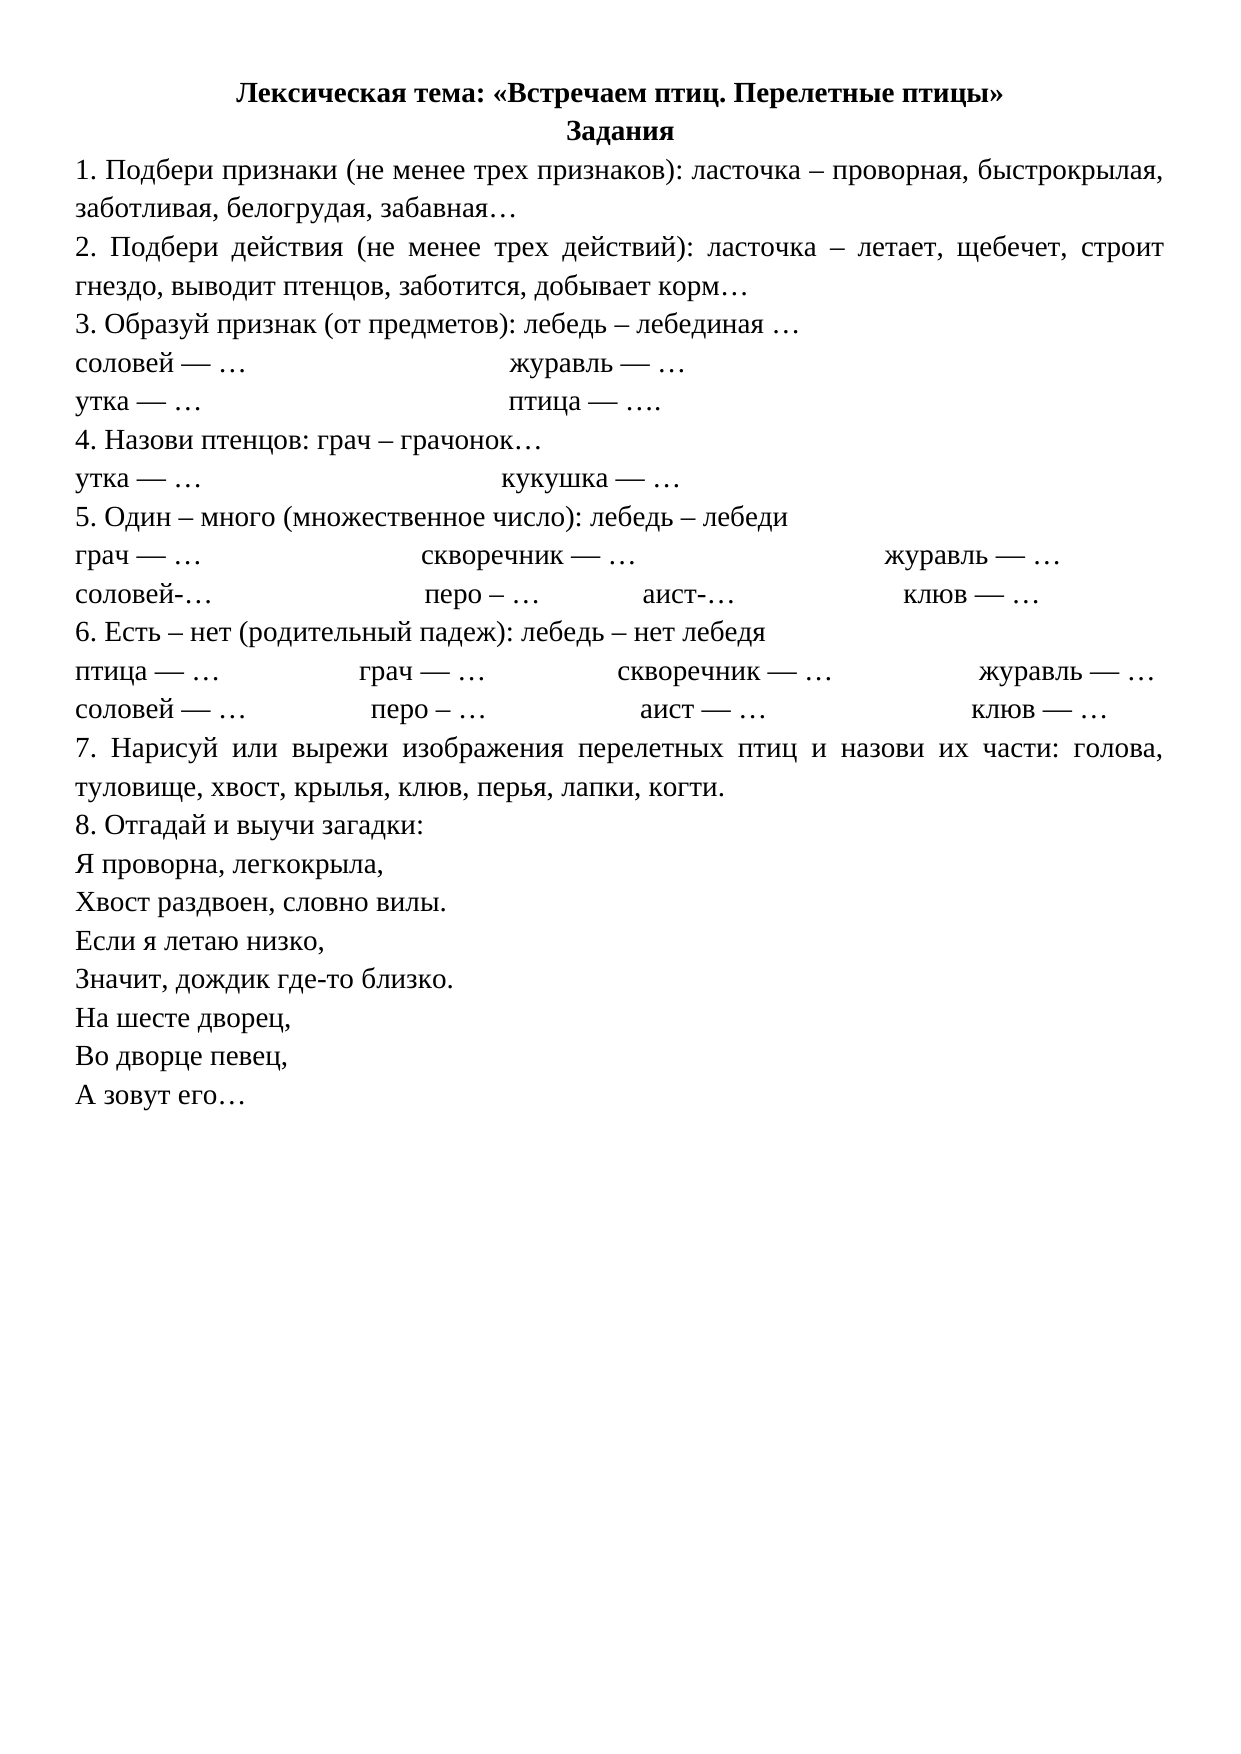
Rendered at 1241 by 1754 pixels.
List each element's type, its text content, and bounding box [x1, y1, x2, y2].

text птица — … грач — … скворечник — … журавль — … [75, 653, 1165, 687]
text На шесте дворец, [75, 1000, 1165, 1033]
text утка — … птица — …. [75, 383, 1165, 417]
text соловей — … журавль — … [75, 345, 1165, 378]
text соловей — … перо – … аист — … клюв — … [75, 692, 1165, 725]
text утка — … кукушка — … [75, 460, 1165, 494]
text соловей-… перо – … аист-… клюв — … [75, 576, 1165, 609]
text 3. Образуй признак (от предметов): лебедь – лебединая … [75, 306, 1165, 340]
text 4. Назови птенцов: грач – грачонок… [75, 422, 1165, 455]
text Хвост раздвоен, словно вилы. [75, 884, 1165, 918]
text А зовут его… [75, 1077, 1165, 1111]
text Задания [75, 113, 1165, 147]
text 5. Один – много (множественное число): лебедь – лебеди [75, 499, 1165, 532]
text Значит, дождик где-то близко. [75, 961, 1165, 995]
text Во дворце певец, [75, 1038, 1165, 1072]
text 1. Подбери признаки (не менее трех признаков): ласточка – проворная, быстрокрылая, заботливая, белогрудая, забавная… [75, 152, 1165, 224]
text Если я летаю низко, [75, 923, 1165, 956]
text 6. Есть – нет (родительный падеж): лебедь – нет лебедя [75, 614, 1165, 648]
text 8. Отгадай и выучи загадки: [75, 807, 1165, 841]
text 2. Подбери действия (не менее трех действий): ласточка – летает, щебечет, строит гнездо, выводит птенцов, заботится, добывает корм… [75, 229, 1165, 301]
text Я проворна, легкокрыла, [75, 846, 1165, 879]
text грач — … скворечник — … журавль — … [75, 537, 1165, 571]
text Лексическая тема: «Встречаем птиц. Перелетные птицы» [75, 75, 1165, 108]
text 7. Нарисуй или вырежи изображения перелетных птиц и назови их части: голова, туловище, хвост, крылья, клюв, перья, лапки, когти. [75, 730, 1165, 802]
